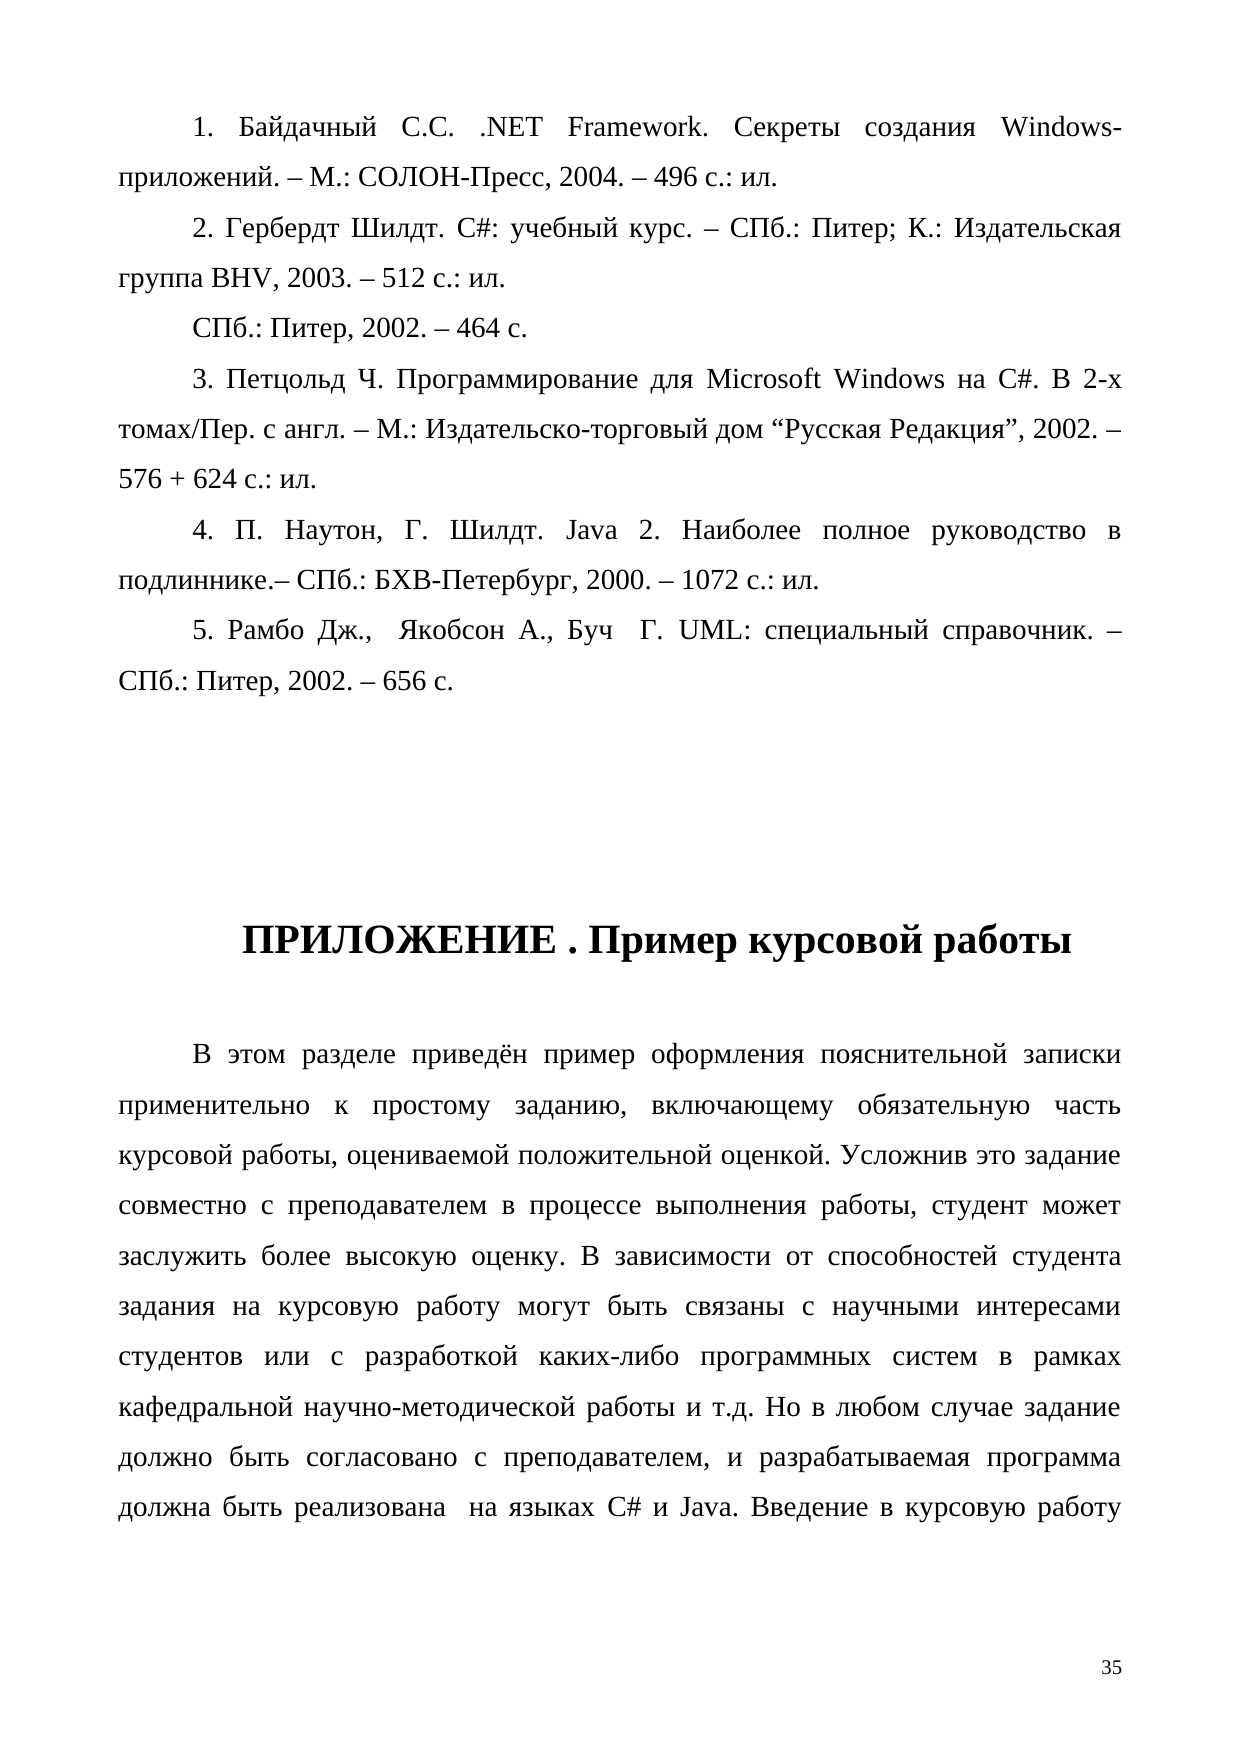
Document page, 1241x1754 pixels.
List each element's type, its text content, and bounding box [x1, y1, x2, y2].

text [118, 1036, 1122, 1523]
text 4. П. Наутон, Г. Шилдт. Java 2. Наиболее полное руководство в подлиннике.– СПб.: БХВ-Петербург, 2000. – 1072 с.: ил. [118, 512, 1122, 596]
text 1. Байдачный С.С. .NET Framework. Секреты создания Windows-приложений. – М.: СОЛОН-Пресс, 2004. – 496 с.: ил. [118, 109, 1122, 193]
text 2. Гербердт Шилдт. C#: учебный курс. – СПб.: Питер; К.: Издательская группа BHV, 2003. – 512 c.: ил. [118, 210, 1122, 294]
text ПРИЛОЖЕНИЕ . Пример курсовой работы [118, 914, 1122, 962]
text 3. Петцольд Ч. Программирование для Microsoft Windows на C#. В 2-х томах/Пер. с англ. – М.: Издательско-торговый дом “Русская Редакция”, 2002. – 576 + 624 с.: ил. [118, 361, 1122, 495]
text СПб.: Питер, 2002. – 464 с. [118, 311, 1122, 344]
text 5. Рамбо Дж., Якобсон А., Буч Г. UML: специальный справочник. – СПб.: Питер, 2002. – 656 c. [118, 612, 1122, 696]
